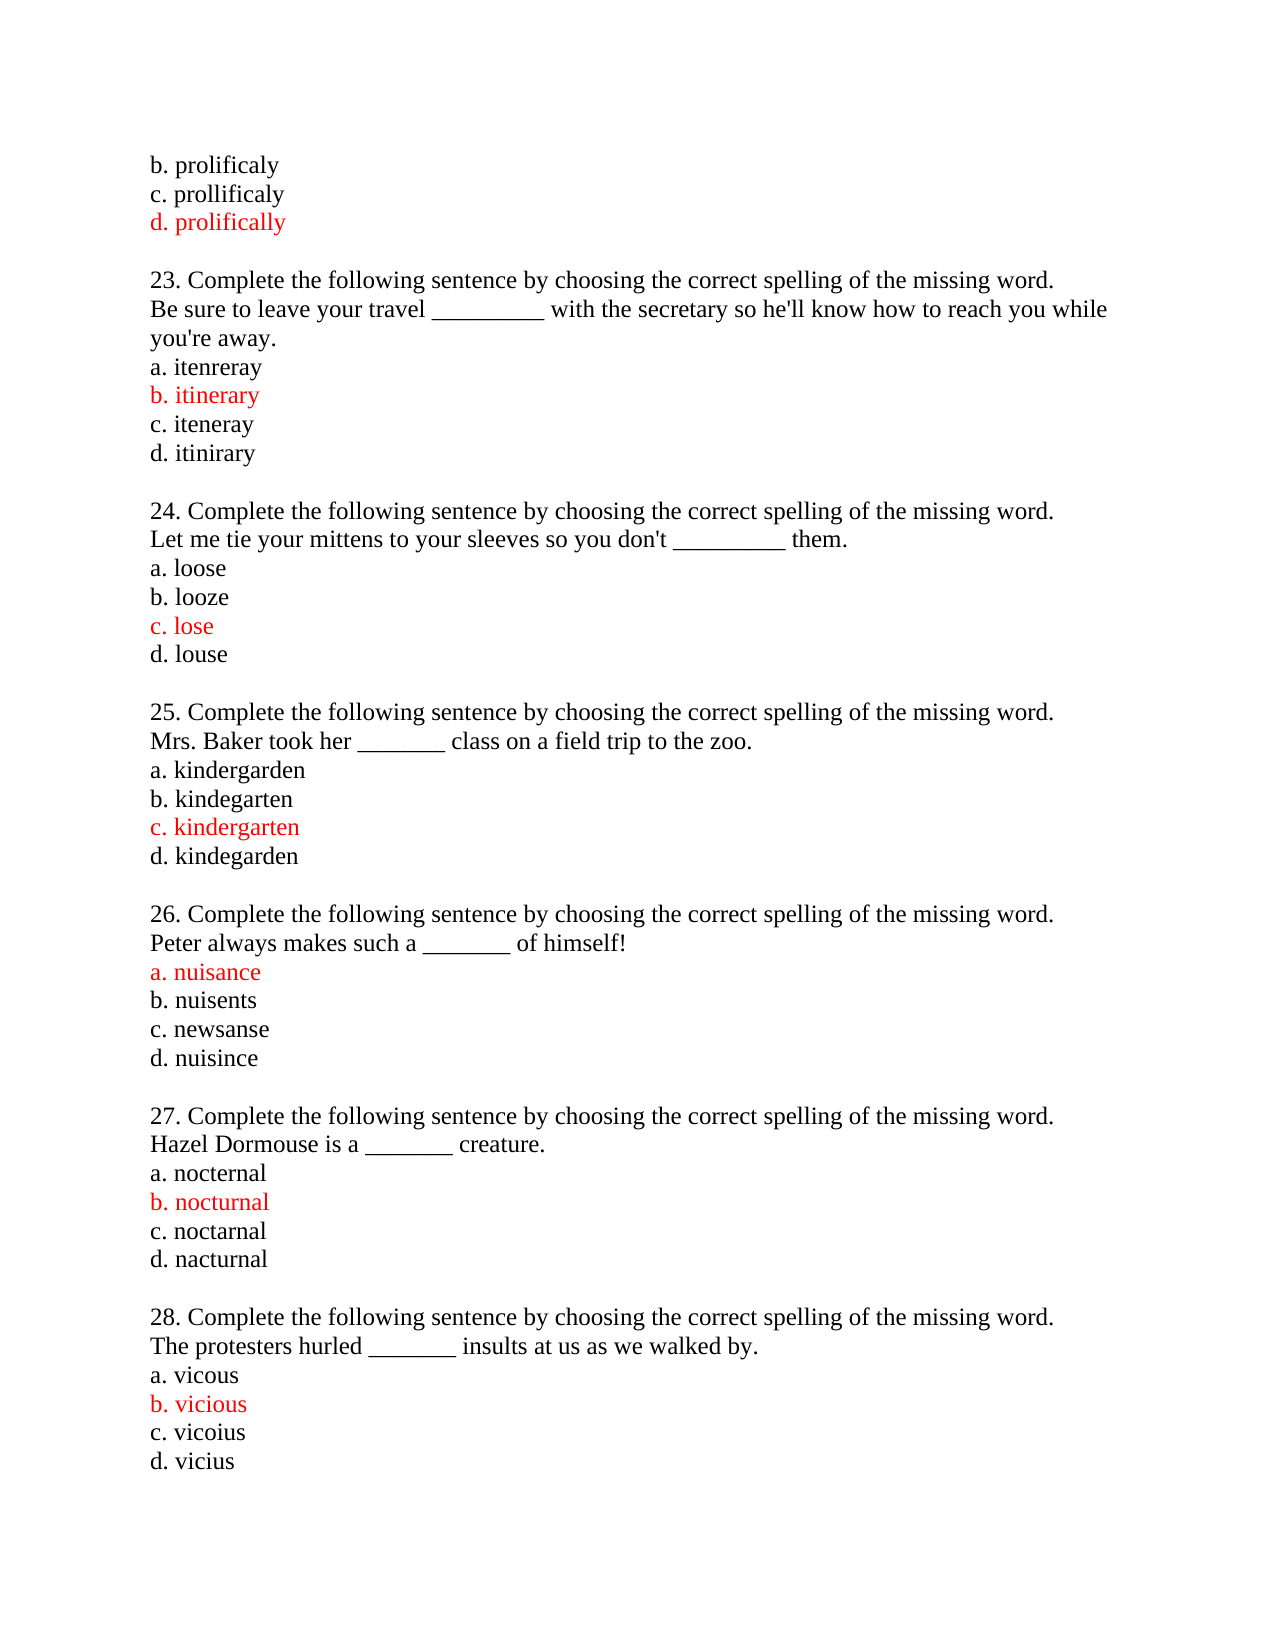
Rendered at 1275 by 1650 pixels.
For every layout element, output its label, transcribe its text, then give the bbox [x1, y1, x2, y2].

text 24. Complete the following sentence by choosing the correct spelling of the missing word. Let me tie your mittens to your sleeves so you don't _________ them. a. loose b. looze c. lose d. louse [150, 496, 1125, 668]
text 23. Complete the following sentence by choosing the correct spelling of the missing word. Be sure to leave your travel _________ with the secretary so he'll know how to reach you while you're away. a. itenreray b. itinerary c. iteneray d. itinirary [150, 265, 1125, 467]
text 25. Complete the following sentence by choosing the correct spelling of the missing word. Mrs. Baker took her _______ class on a field trip to the zoo. a. kindergarden b. kindegarten c. kindergarten d. kindegarden [150, 697, 1125, 870]
text 26. Complete the following sentence by choosing the correct spelling of the missing word. Peter always makes such a _______ of himself! a. nuisance b. nuisents c. newsanse d. nuisince [150, 899, 1125, 1072]
text 27. Complete the following sentence by choosing the correct spelling of the missing word. Hazel Dormouse is a _______ creature. a. nocternal b. nocturnal c. noctarnal d. nacturnal [150, 1101, 1125, 1273]
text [150, 150, 1125, 236]
text 28. Complete the following sentence by choosing the correct spelling of the missing word. The protesters hurled _______ insults at us as we walked by. a. vicous b. vicious c. vicoius d. vicius [150, 1302, 1125, 1475]
